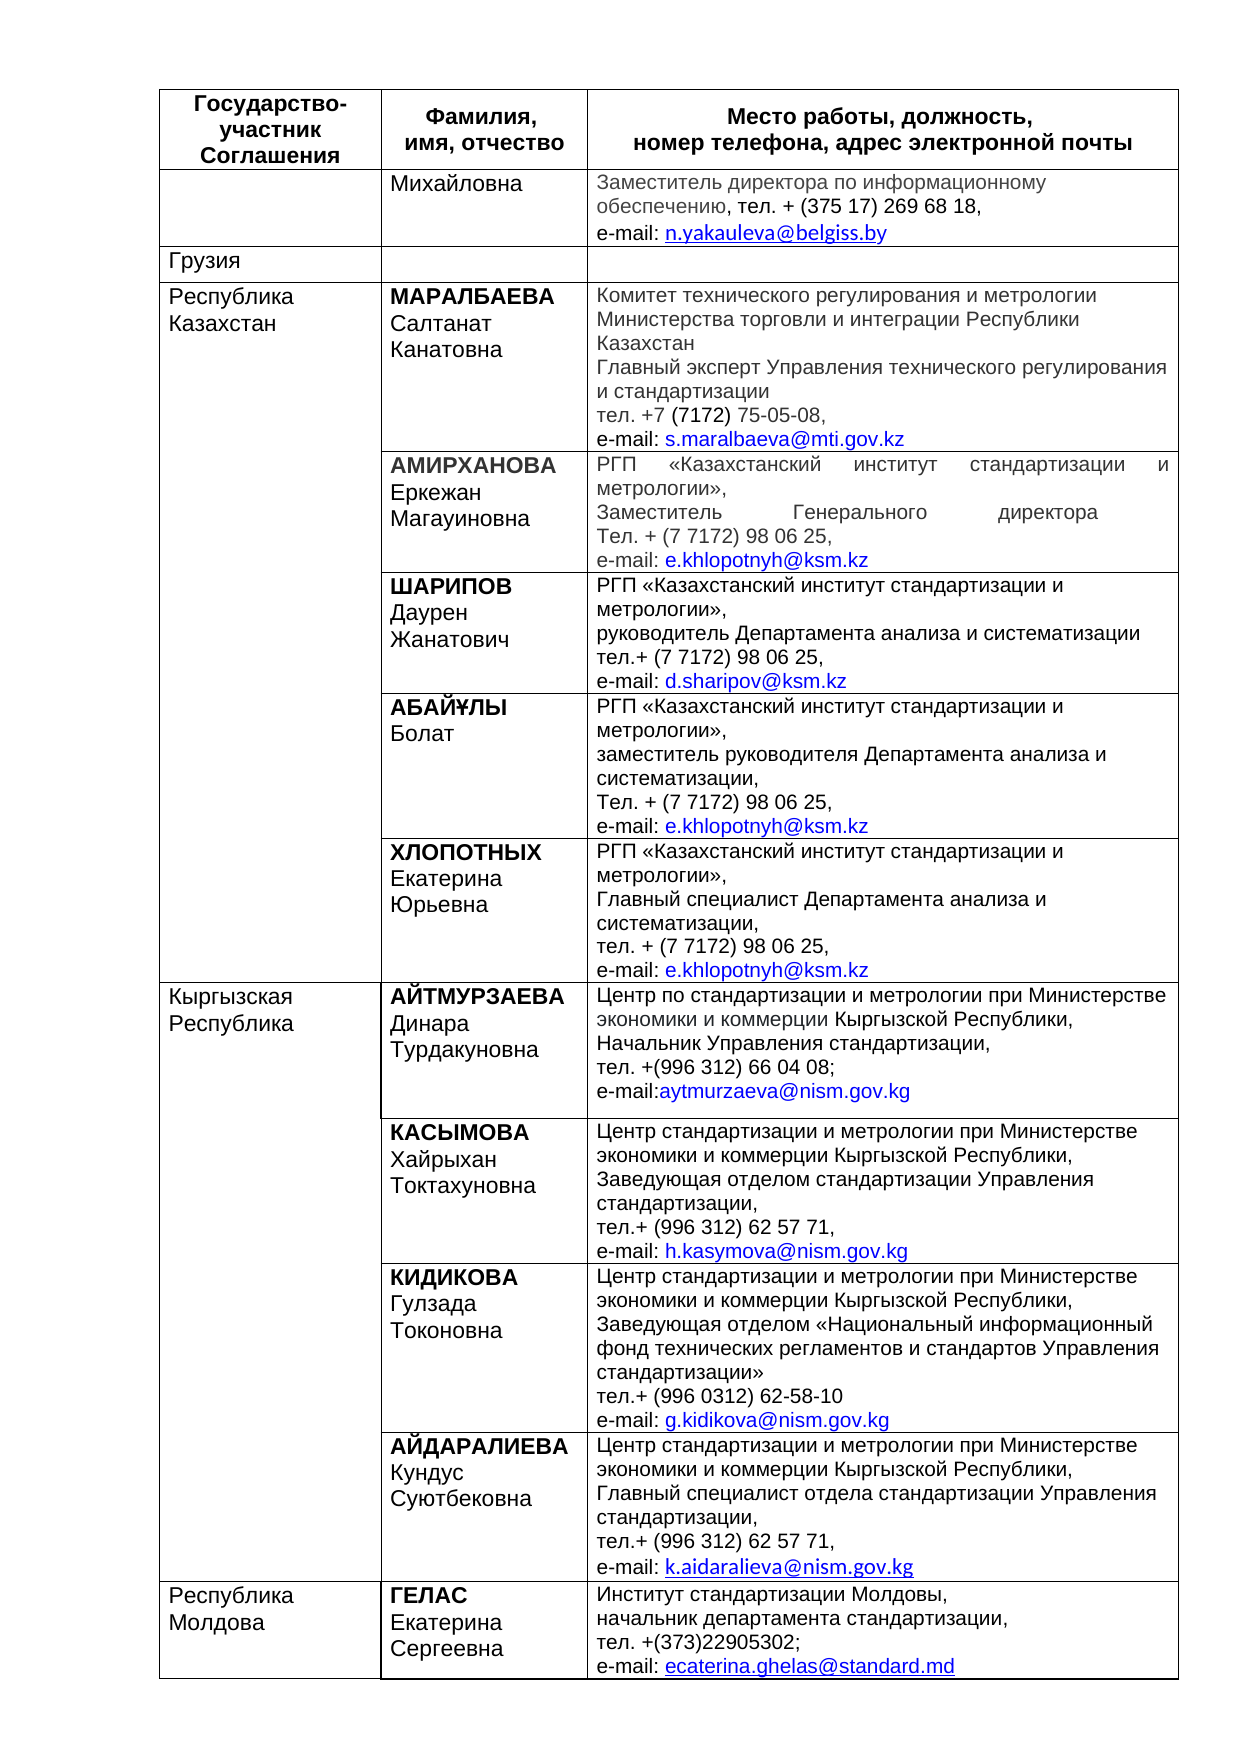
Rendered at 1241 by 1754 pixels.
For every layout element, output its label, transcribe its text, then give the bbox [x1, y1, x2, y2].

table_cell Республика Казахстан [160, 283, 381, 982]
table_cell Грузия [160, 247, 381, 282]
table_cell РГП «Казахстанский институт стандартизации и метрологии», руководитель Департамента анализа и систематизации тел.+ (7 7172) 98 06 25, e-mail: d.sharipov@ksm.kz [588, 573, 1178, 693]
table_cell [382, 247, 587, 282]
table_cell Кыргызская Республика [160, 983, 381, 1581]
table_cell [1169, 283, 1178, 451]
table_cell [588, 170, 1178, 246]
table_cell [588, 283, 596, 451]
table_header Государство-участник Соглашения [160, 90, 381, 169]
table_cell ЯКОВЛЕВА Наталья Михайловна [382, 170, 587, 246]
table_cell ШАРИПОВ Даурен Жанатович [382, 573, 587, 693]
table_cell Институт стандартизации Молдовы, начальник департамента стандартизации, тел. +(373)22905302; е-mail: ecaterina.ghelas@standard.md [588, 1582, 1178, 1678]
table_cell МАРАЛБАЕВА Салтанат Канатовна [382, 283, 587, 451]
table_cell АЙДАРАЛИЕВА Кундус Суютбековна [382, 1433, 587, 1581]
table_cell КАСЫМОВА Хайрыхан Токтахуновна [382, 1119, 587, 1263]
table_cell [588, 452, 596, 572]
table_cell [588, 247, 1178, 282]
table_cell Центр стандартизации и метрологии при Министерстве экономики и коммерции Кыргызской Республики, Заведующая отделом стандартизации Управления стандартизации, тел.+ (996 312) 62 57 71, e-mail: h.kasymova@nism.gov.kg [588, 1119, 1178, 1263]
table_cell РГП «Казахстанский институт стандартизации и метрологии», заместитель руководителя Департамента анализа и систематизации, Тел. + (7 7172) 98 06 25, e-mail: e.khlopotnyh@ksm.kz [588, 694, 1178, 837]
table_cell АБАЙҰЛЫ Болат [382, 694, 587, 837]
table_header Фамилия, имя, отчество [382, 90, 587, 169]
table_cell КИДИКОВА Гулзада Токоновна [382, 1264, 587, 1432]
table_cell Центр по стандартизации и метрологии при Министерстве экономики и коммерции Кыргызской Республики, Начальник Управления стандартизации, тел. +(996 312) 66 04 08; е-mail:aytmurzaeva@nism.gov.kg [588, 983, 1178, 1118]
table_cell ГЕЛАС Екатерина Сергеевна [382, 1582, 587, 1678]
table_cell ХЛОПОТНЫХ Екатерина Юрьевна [382, 839, 587, 982]
table_cell РГП «Казахстанский институт стандартизации и метрологии», Главный специалист Департамента анализа и систематизации, тел. + (7 7172) 98 06 25, e-mail: e.khlopotnyh@ksm.kz [588, 839, 1178, 982]
table_cell АМИРХАНОВА Еркежан Магауиновна [382, 452, 587, 572]
table_cell РГП «Казахстанский институт стандартизации и метрологии», Заместитель Генерального директора Тел. + (7 7172) 98 06 25, e-mail: e.khlopotnyh@ksm.kz [665, 452, 1178, 572]
table_header Место работы, должность, номер телефона, адрес электронной почты [588, 90, 1178, 169]
table_cell Центр стандартизации и метрологии при Министерстве экономики и коммерции Кыргызской Республики, Главный специалист отдела стандартизации Управления стандартизации, тел.+ (996 312) 62 57 71, e-mail: k.aidaralieva@nism.gov.kg [588, 1433, 1178, 1581]
table_cell Республика Молдова [160, 1582, 380, 1678]
table_cell Центр стандартизации и метрологии при Министерстве экономики и коммерции Кыргызской Республики, Заведующая отделом «Национальный информационный фонд технических регламентов и стандартов Управления стандартизации» тел.+ (996 0312) 62-58-10 e-mail: g.kidikova@nism.gov.kg [588, 1264, 1178, 1432]
table_cell АЙТМУРЗАЕВА Динара Турдакуновна [382, 983, 587, 1118]
